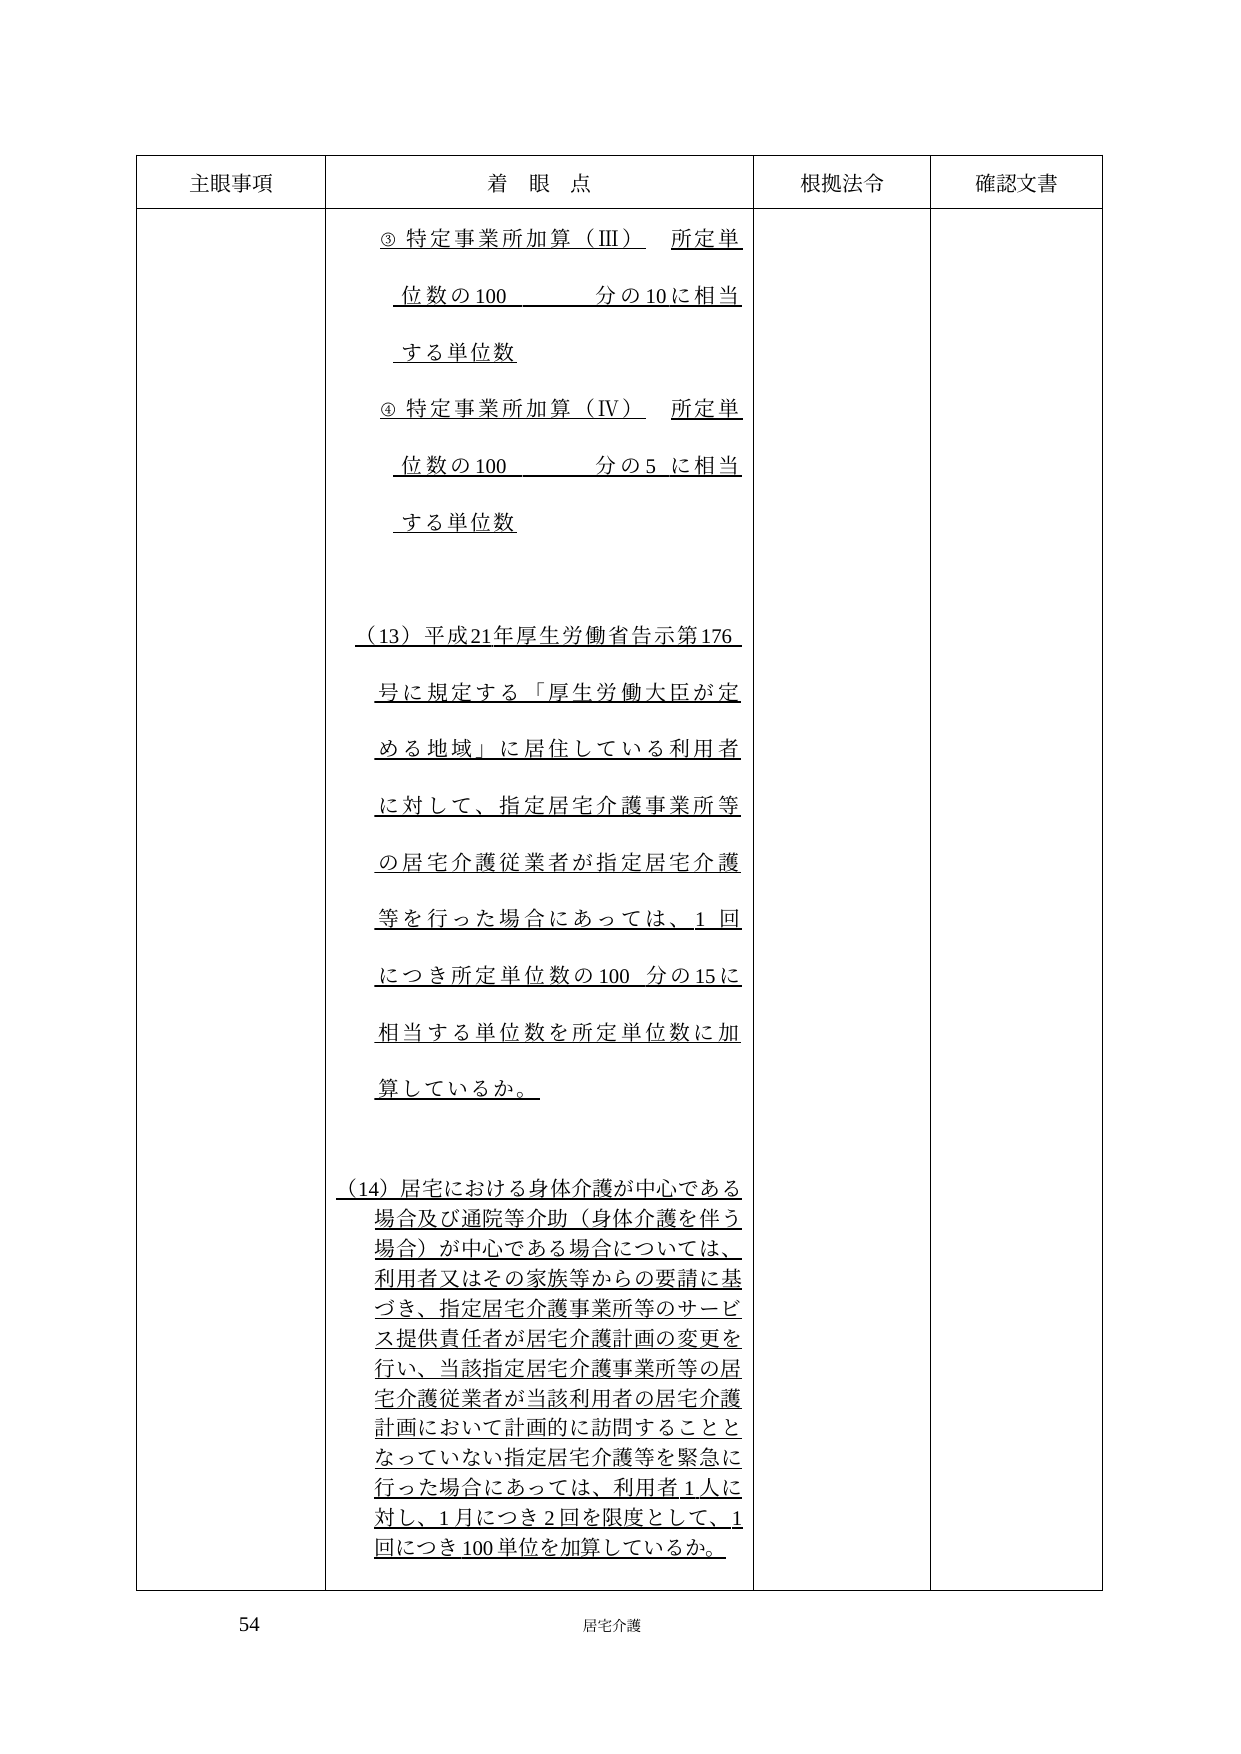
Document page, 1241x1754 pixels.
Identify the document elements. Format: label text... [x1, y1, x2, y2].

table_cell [137, 209, 325, 1590]
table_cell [931, 209, 1102, 1590]
table_header 着 眼 点 [326, 156, 753, 208]
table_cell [754, 209, 930, 1590]
table_header 主眼事項 [137, 156, 325, 208]
table_header 確認文書 [931, 156, 1102, 208]
table_header 根拠法令 [754, 156, 930, 208]
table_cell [326, 209, 753, 1590]
